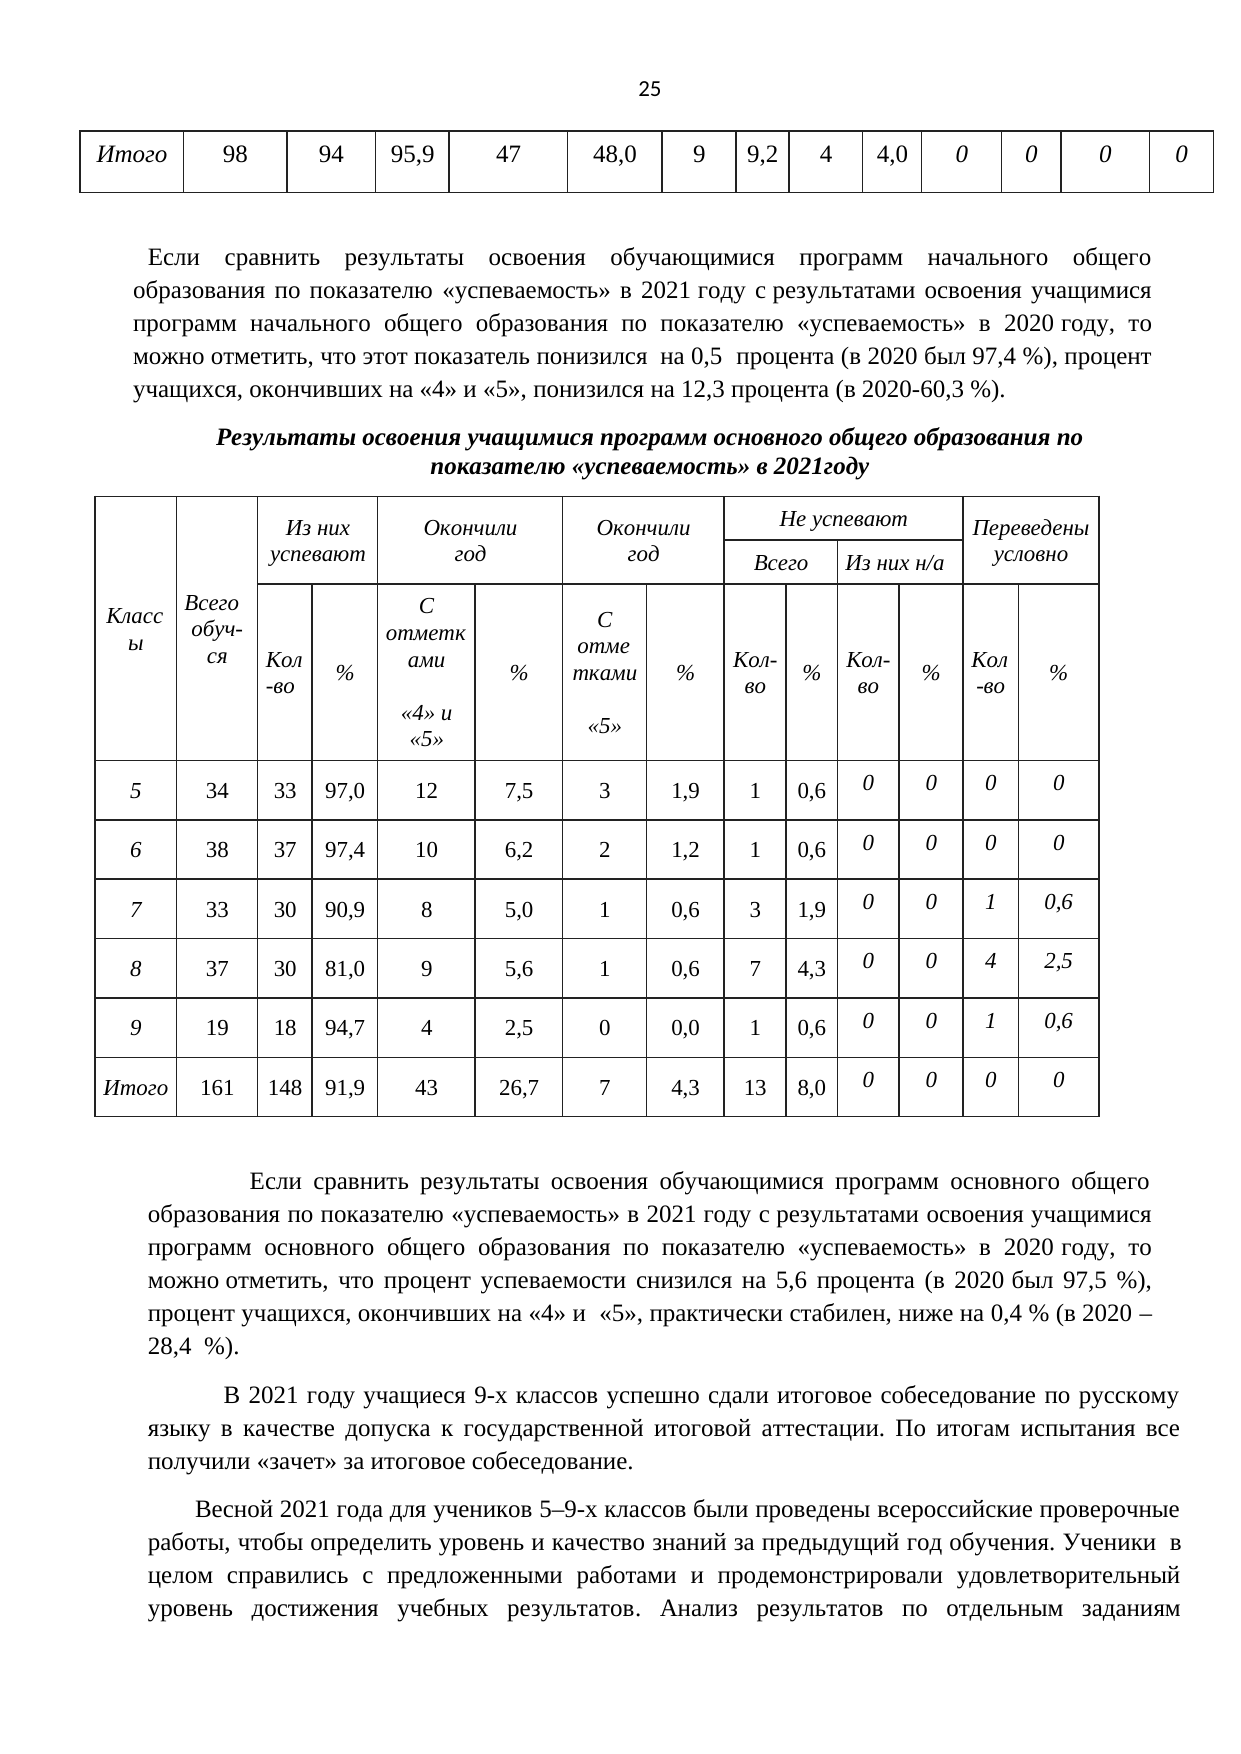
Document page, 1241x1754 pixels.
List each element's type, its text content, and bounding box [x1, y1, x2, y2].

table_cell 0,0 [647, 999, 723, 1056]
table_header Переведены условно [964, 497, 1098, 583]
table_cell 0 [563, 999, 646, 1056]
table_cell 0 [838, 1058, 898, 1116]
table_cell Кол-во [258, 585, 311, 759]
table_cell 43 [378, 1058, 474, 1116]
table_cell 8,0 [787, 1058, 837, 1116]
table_cell 0 [1002, 132, 1060, 191]
table_cell 47 [450, 132, 567, 191]
table_cell 0 [922, 132, 1001, 191]
table_cell 0 [900, 1058, 962, 1116]
table_cell 0 [1062, 132, 1149, 191]
table_cell 48,0 [568, 132, 661, 191]
table_cell 4,3 [787, 939, 837, 997]
text Если сравнить результаты освоения обучающимися программ основного общего образования по показателю «успеваемость» в 2021 году с результатами освоения учащимися программ основного общего образования по показателю «успеваемость» в 2020 году, то можно отметить, что процент успеваемости снизился на 5,6 процента (в 2020 был 97,5 %), процент учащихся, окончивших на «4» и «5», практически стабилен, ниже на 0,4 % (в 2020 – 28,4 %). [148, 1166, 1152, 1360]
table_cell 0 [1150, 132, 1213, 191]
table_cell 13 [725, 1058, 785, 1116]
table_cell 0 [1019, 761, 1098, 819]
table_cell 148 [258, 1058, 311, 1116]
table_cell 0,6 [1019, 880, 1098, 938]
table_cell 2 [563, 821, 646, 878]
table_cell 97,0 [313, 761, 377, 819]
table_cell 5 [96, 761, 176, 819]
table_cell 0 [1019, 1058, 1098, 1116]
text Результаты освоения учащимися программ основного общего образования по показателю «успеваемость» в 2021году [148, 422, 1152, 480]
table_header Из них успевают [258, 497, 377, 583]
table_cell 4,0 [863, 132, 921, 191]
table_cell 26,7 [476, 1058, 562, 1116]
table_cell 34 [177, 761, 257, 819]
table_cell 1 [563, 939, 646, 997]
table_cell 0 [900, 761, 962, 819]
table_cell 3 [563, 761, 646, 819]
table_cell 0 [964, 821, 1018, 878]
table_cell 0 [1019, 821, 1098, 878]
table_cell 1 [725, 821, 785, 878]
table_cell 94 [288, 132, 375, 191]
table_header Всего обуч-ся [177, 497, 257, 759]
table_cell 30 [258, 939, 311, 997]
table_cell 161 [177, 1058, 257, 1116]
table_cell 33 [258, 761, 311, 819]
table_cell 0 [900, 939, 962, 997]
table_cell 2,5 [476, 999, 562, 1056]
table_cell % [900, 585, 962, 759]
table_cell 7 [563, 1058, 646, 1116]
table_cell % [313, 585, 377, 759]
table_cell 8 [96, 939, 176, 997]
table_cell 37 [258, 821, 311, 878]
table_cell 0 [838, 999, 898, 1056]
table_cell 1 [964, 880, 1018, 938]
table_header Окончили год [563, 497, 723, 583]
table_cell С отметками «4» и «5» [378, 585, 474, 759]
table_cell 9 [378, 939, 474, 997]
table_header Классы [96, 497, 176, 759]
table_cell 9,2 [737, 132, 788, 191]
table_cell 1 [725, 761, 785, 819]
table_cell 0 [964, 761, 1018, 819]
table_cell 95,9 [376, 132, 448, 191]
table_cell 1 [964, 999, 1018, 1056]
table_cell 19 [177, 999, 257, 1056]
table_cell % [787, 585, 837, 759]
table_cell 6 [96, 821, 176, 878]
table_cell 0 [964, 1058, 1018, 1116]
table_cell 4,3 [647, 1058, 723, 1116]
table_cell 1 [563, 880, 646, 938]
table_cell 94,7 [313, 999, 377, 1056]
table_cell 7 [725, 939, 785, 997]
table_cell 1,2 [647, 821, 723, 878]
table_cell 5,0 [476, 880, 562, 938]
table_cell 3 [725, 880, 785, 938]
table_cell % [1019, 585, 1098, 759]
table_cell 9 [663, 132, 735, 191]
table_header Окончили год [378, 497, 562, 583]
table_cell 0 [838, 761, 898, 819]
text В 2021 году учащиеся 9-х классов успешно сдали итоговое собеседование по русскому языку в качестве допуска к государственной итоговой аттестации. По итогам испытания все получили «зачет» за итоговое собеседование. [148, 1380, 1181, 1474]
table_cell 18 [258, 999, 311, 1056]
table_cell 4 [964, 939, 1018, 997]
table_cell Из них н/а [838, 541, 962, 583]
table_cell 1 [725, 999, 785, 1056]
table_cell Кол-во [964, 585, 1018, 759]
table_cell 0,6 [647, 939, 723, 997]
table_cell 81,0 [313, 939, 377, 997]
table_cell Итого [96, 1058, 176, 1116]
table_cell Итого [81, 132, 183, 191]
table_cell 0,6 [1019, 999, 1098, 1056]
table_cell % [476, 585, 562, 759]
table_cell 9 [96, 999, 176, 1056]
table_cell 7 [96, 880, 176, 938]
table_cell 4 [378, 999, 474, 1056]
table_header Не успевают [725, 497, 962, 539]
table_cell 0 [900, 821, 962, 878]
table_cell 0,6 [647, 880, 723, 938]
table_cell 5,6 [476, 939, 562, 997]
table_cell Кол- во [838, 585, 898, 759]
table_cell 0,6 [787, 761, 837, 819]
table_cell 6,2 [476, 821, 562, 878]
table_cell С отметками «5» [563, 585, 646, 759]
table_cell 8 [378, 880, 474, 938]
table_cell Всего [725, 541, 837, 583]
table_cell 1,9 [787, 880, 837, 938]
table_cell 1,9 [647, 761, 723, 819]
table_cell 97,4 [313, 821, 377, 878]
table_cell 37 [177, 939, 257, 997]
table_cell 0 [838, 880, 898, 938]
table_cell % [647, 585, 723, 759]
table_cell 33 [177, 880, 257, 938]
table_cell 0 [838, 939, 898, 997]
table_cell 90,9 [313, 880, 377, 938]
table_cell 12 [378, 761, 474, 819]
table_cell 0 [900, 880, 962, 938]
table_cell 91,9 [313, 1058, 377, 1116]
table_cell 30 [258, 880, 311, 938]
table_cell 2,5 [1019, 939, 1098, 997]
table_cell 10 [378, 821, 474, 878]
table_cell 0,6 [787, 821, 837, 878]
table_cell Кол- во [725, 585, 785, 759]
table_cell 98 [184, 132, 286, 191]
table_cell 0 [900, 999, 962, 1056]
table_cell 7,5 [476, 761, 562, 819]
text Если сравнить результаты освоения обучающимися программ начального общего образования по показателю «успеваемость» в 2021 году с результатами освоения учащимися программ начального общего образования по показателю «успеваемость» в 2020 году, то можно отметить, что этот показатель понизился на 0,5 процента (в 2020 был 97,4 %), процент учащихся, окончивших на «4» и «5», понизился на 12,3 процента (в 2020-60,3 %). [133, 242, 1152, 402]
table_cell 38 [177, 821, 257, 878]
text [148, 1494, 1181, 1622]
table_cell 0,6 [787, 999, 837, 1056]
table_cell 0 [838, 821, 898, 878]
table_cell 4 [790, 132, 862, 191]
